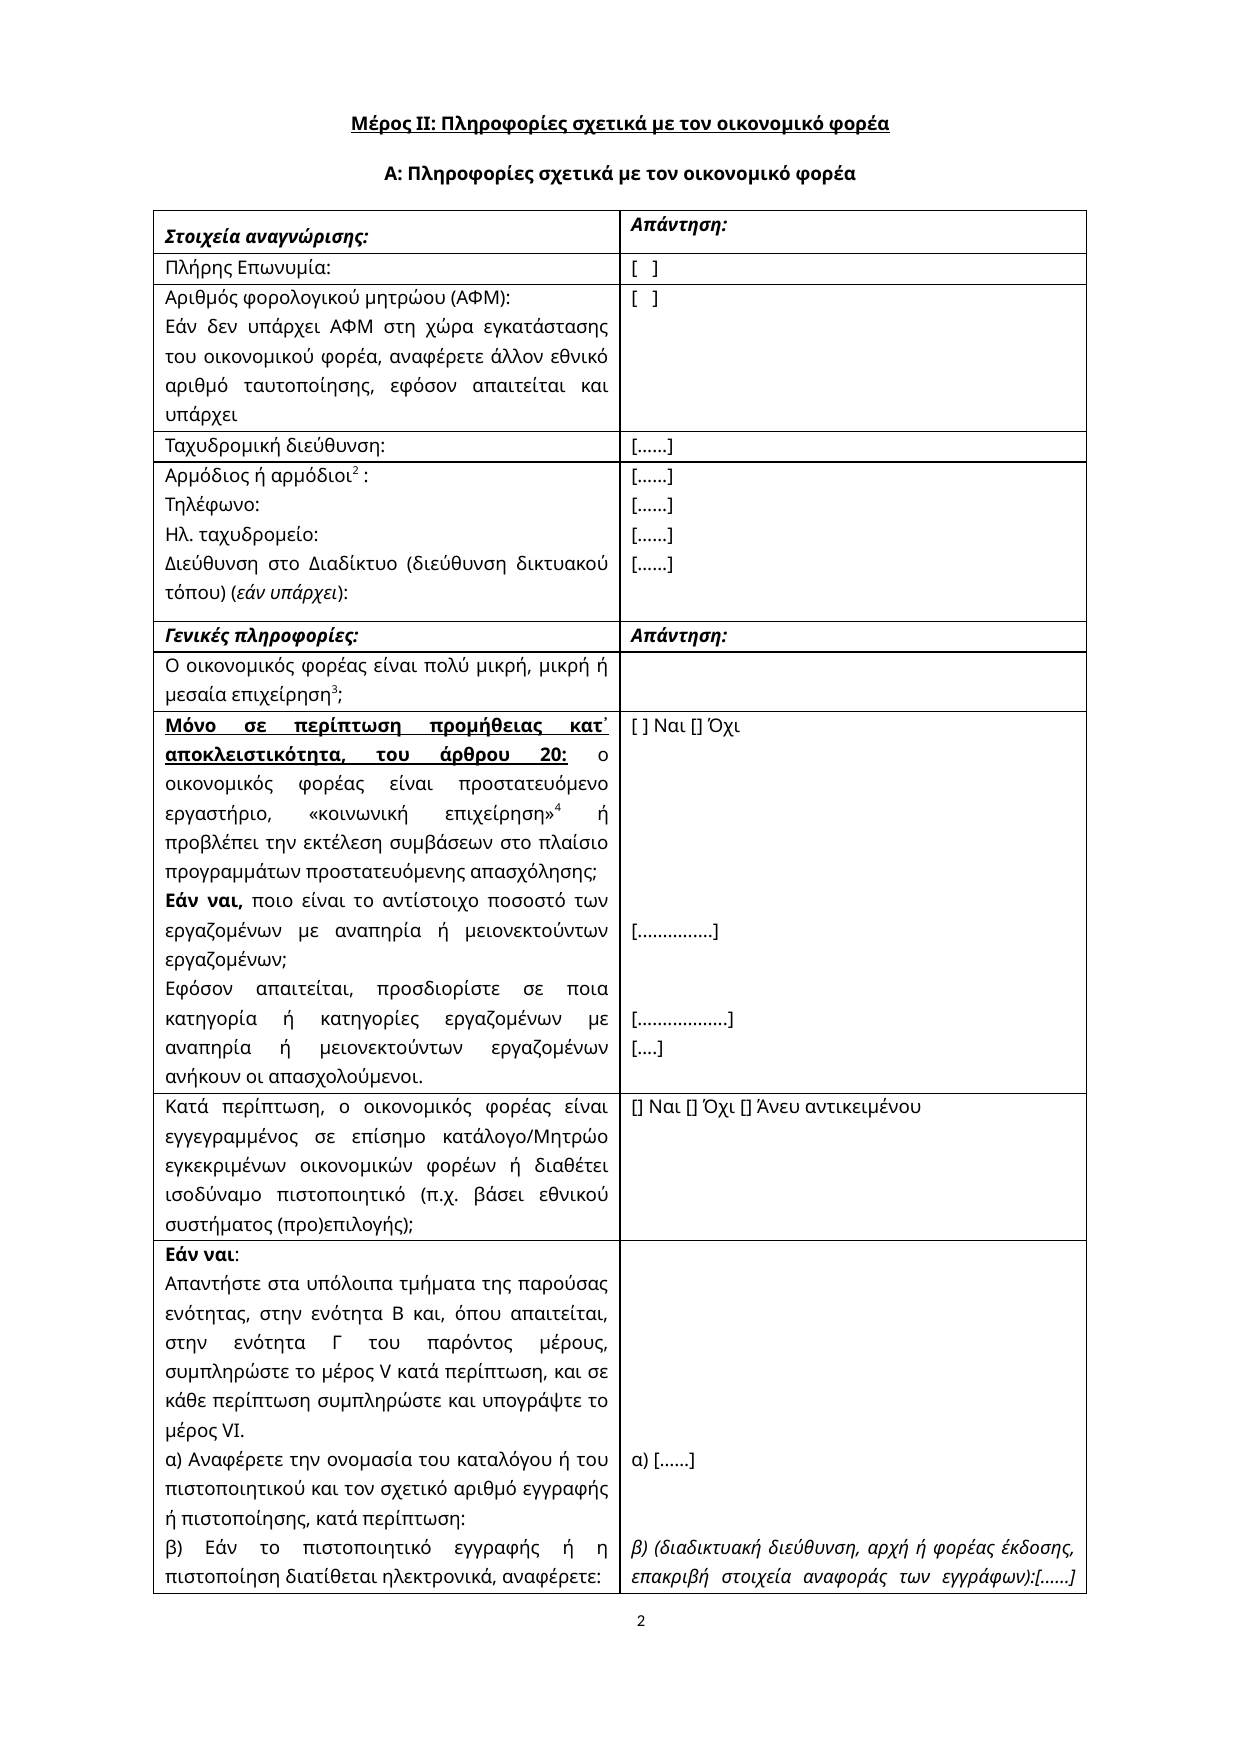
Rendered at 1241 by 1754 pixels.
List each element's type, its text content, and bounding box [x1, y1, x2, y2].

table_cell Αριθμός φορολογικού μητρώου (ΑΦΜ): Εάν δεν υπάρχει ΑΦΜ στη χώρα εγκατάστασης του οικονομικού φορέα, αναφέρετε άλλον εθνικό αριθμό ταυτοποίησης, εφόσον απαιτείται και υπάρχει [154, 285, 619, 431]
table_cell Απάντηση: [621, 622, 1086, 651]
table_cell Μόνο σε περίπτωση προμήθειας κατ᾽ αποκλειστικότητα, του άρθρου 20: ο οικονομικός φορέας είναι προστατευόμενο εργαστήριο, «κοινωνική επιχείρηση» ή προβλέπει την εκτέλεση συμβάσεων στο πλαίσιο προγραμμάτων προστατευόμενης απασχόλησης; Εάν ναι, ποιο είναι το αντίστοιχο ποσοστό των εργαζομένων με αναπηρία ή μειονεκτούντων εργαζομένων; Εφόσον απαιτείται, προσδιορίστε σε ποια κατηγορία ή κατηγορίες εργαζομένων με αναπηρία ή μειονεκτούντων εργαζομένων ανήκουν οι απασχολούμενοι. [154, 712, 619, 1093]
table_cell Αρμόδιος ή αρμόδιοι : Τηλέφωνο: Ηλ. ταχυδρομείο: Διεύθυνση στο Διαδίκτυο (διεύθυνση δικτυακού τόπου) (εάν υπάρχει): [154, 463, 619, 621]
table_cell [621, 1241, 1086, 1593]
table_cell [621, 653, 1086, 711]
table_cell Ο οικονομικός φορέας είναι πολύ μικρή, μικρή ή μεσαία επιχείρηση; [154, 653, 619, 711]
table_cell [154, 1241, 619, 1593]
table_cell [……] [……] [……] [……] [621, 463, 1086, 621]
table_cell [] Ναι [] Όχι [] Άνευ αντικειμένου [621, 1094, 1086, 1240]
text Α: Πληροφορίες σχετικά με τον οικονομικό φορέα [159, 160, 1081, 186]
table_cell Γενικές πληροφορίες: [154, 622, 619, 651]
table_header Απάντηση: [621, 211, 1086, 253]
table_cell [……] [621, 432, 1086, 461]
table_cell Πλήρης Επωνυμία: [154, 254, 619, 283]
text Μέρος II: Πληροφορίες σχετικά με τον οικονομικό φορέα [159, 110, 1081, 135]
table_cell Ταχυδρομική διεύθυνση: [154, 432, 619, 461]
table_cell [ ] [621, 254, 1086, 283]
table_cell [ ] [621, 285, 1086, 431]
table_header Στοιχεία αναγνώρισης: [154, 211, 619, 253]
table_cell [ ] Ναι [] Όχι [...............] […...............] [….] [621, 712, 1086, 1093]
table_cell Κατά περίπτωση, ο οικονομικός φορέας είναι εγγεγραμμένος σε επίσημο κατάλογο/Μητρώο εγκεκριμένων οικονομικών φορέων ή διαθέτει ισοδύναμο πιστοποιητικό (π.χ. βάσει εθνικού συστήματος (προ)επιλογής); [154, 1094, 619, 1240]
